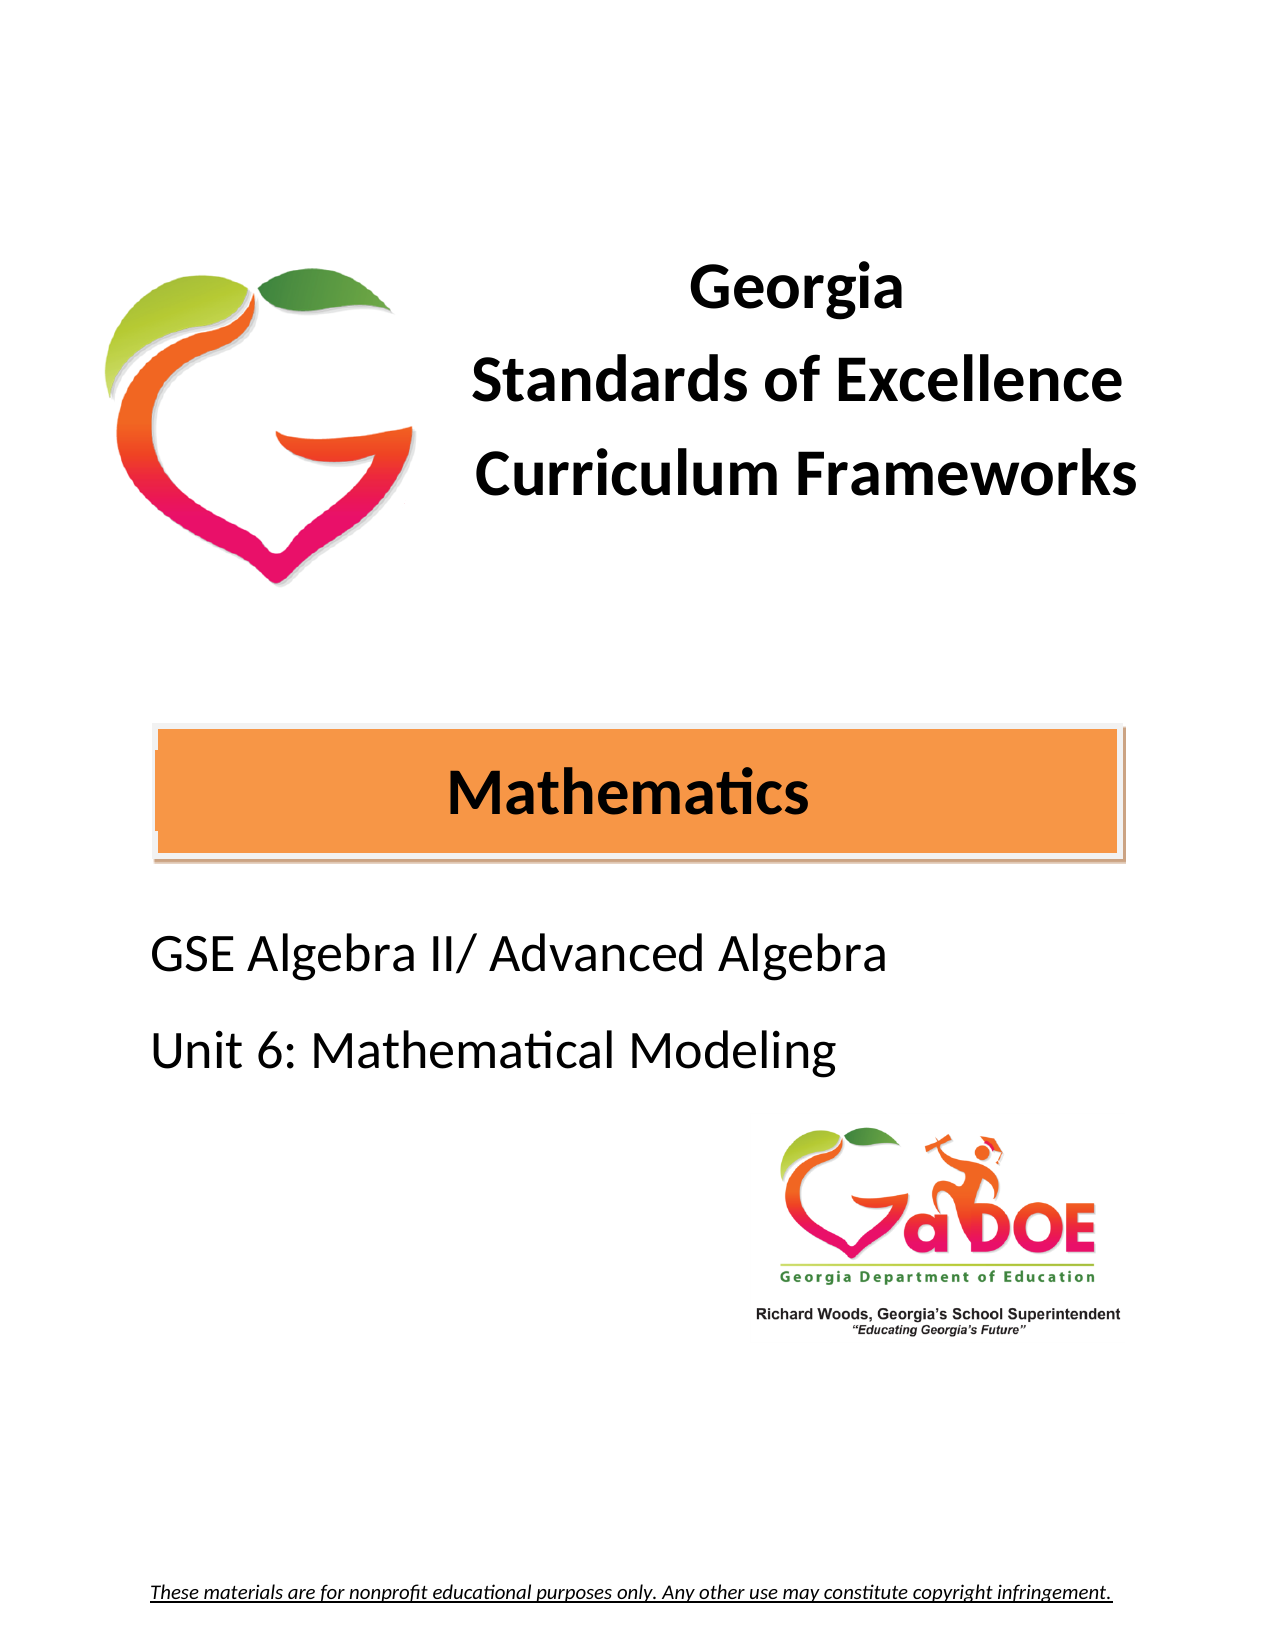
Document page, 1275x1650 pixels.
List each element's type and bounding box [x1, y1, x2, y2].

picture [750, 1113, 1125, 1343]
picture [72, 246, 452, 597]
